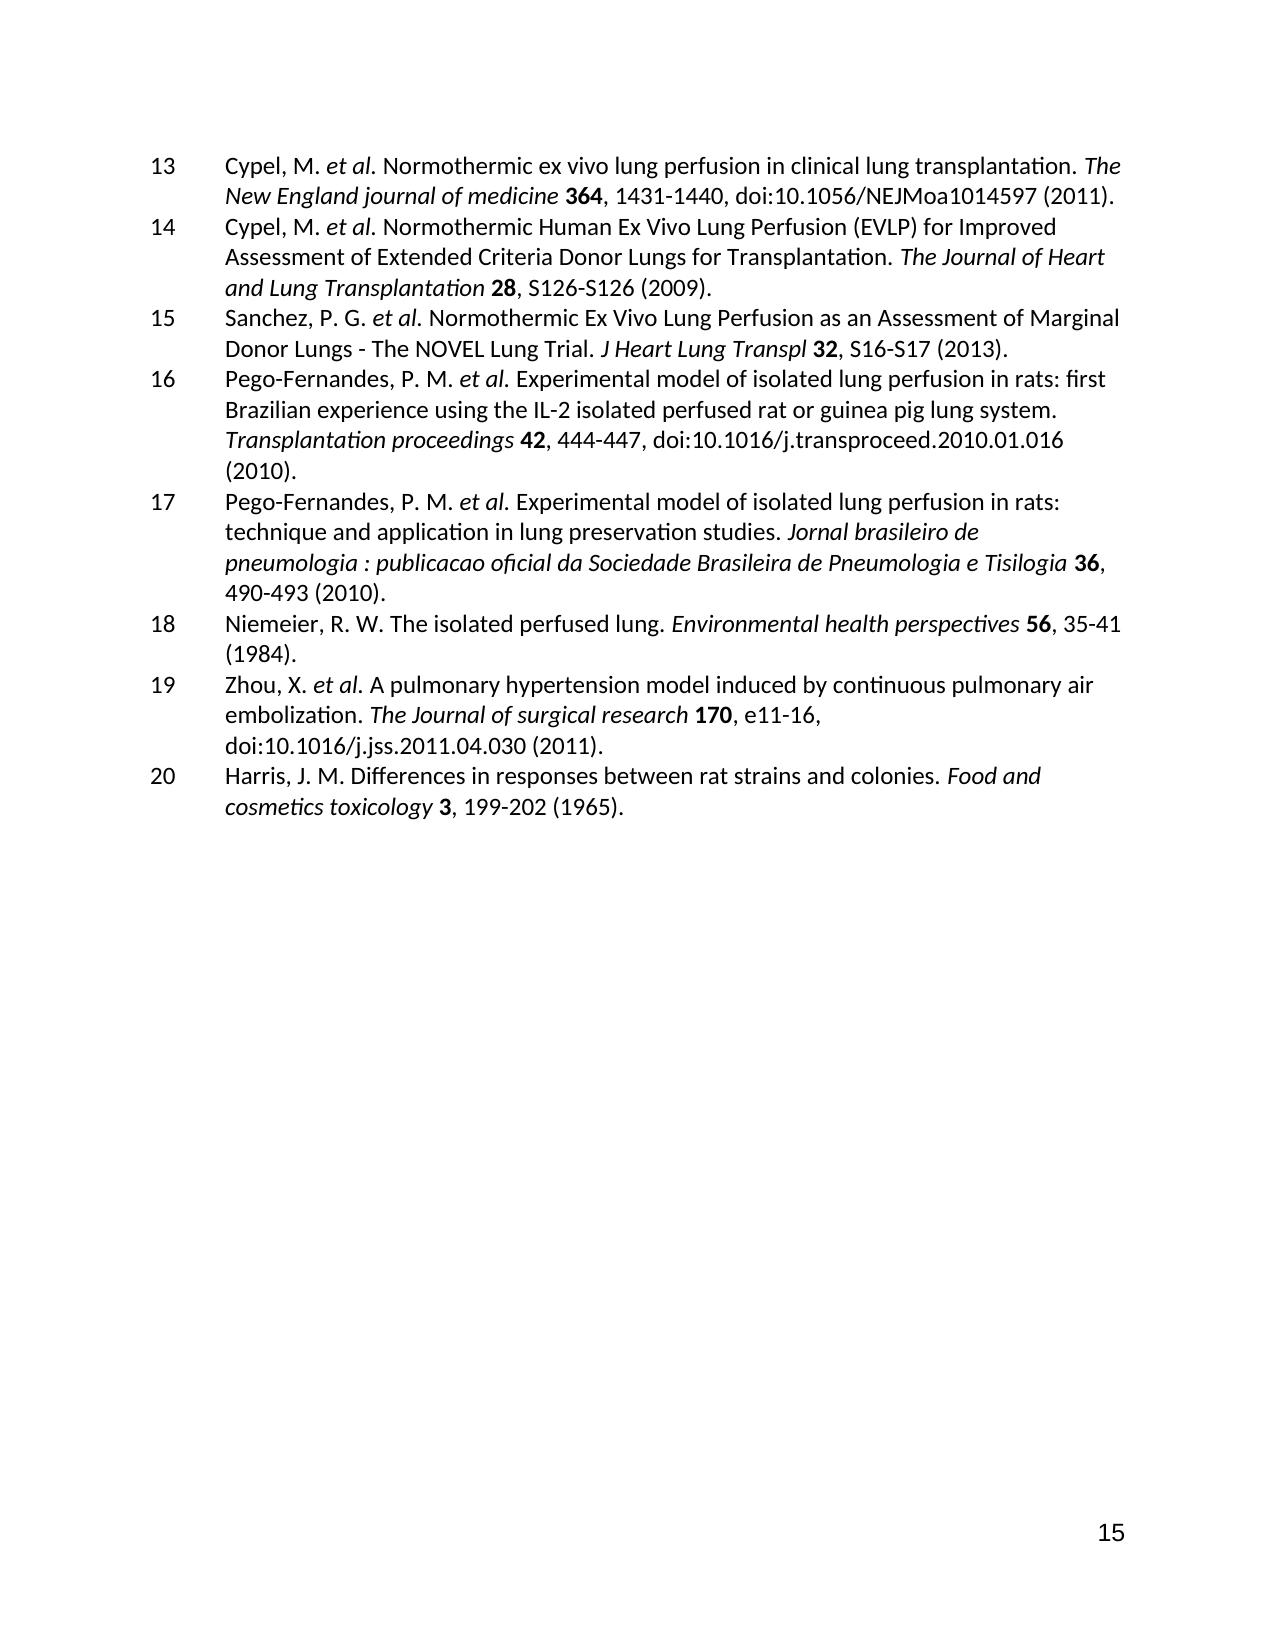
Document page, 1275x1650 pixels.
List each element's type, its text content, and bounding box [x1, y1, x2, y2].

text 19 Zhou, X. et al. A pulmonary hypertension model induced by continuous pulmonary air embolization. The Journal of surgical research 170, e11-16, doi:10.1016/j.jss.2011.04.030 (2011). [150, 669, 1125, 760]
text 15 Sanchez, P. G. et al. Normothermic Ex Vivo Lung Perfusion as an Assessment of Marginal Donor Lungs - The NOVEL Lung Trial. J Heart Lung Transpl 32, S16-S17 (2013). [150, 303, 1125, 364]
text 14 Cypel, M. et al. Normothermic Human Ex Vivo Lung Perfusion (EVLP) for Improved Assessment of Extended Criteria Donor Lungs for Transplantation. The Journal of Heart and Lung Transplantation 28, S126-S126 (2009). [150, 211, 1125, 303]
text 16 Pego-Fernandes, P. M. et al. Experimental model of isolated lung perfusion in rats: first Brazilian experience using the IL-2 isolated perfused rat or guinea pig lung system. Transplantation proceedings 42, 444-447, doi:10.1016/j.transproceed.2010.01.016 (2010). [150, 364, 1125, 486]
text 20 Harris, J. M. Differences in responses between rat strains and colonies. Food and cosmetics toxicology 3, 199-202 (1965). [150, 760, 1125, 821]
text 18 Niemeier, R. W. The isolated perfused lung. Environmental health perspectives 56, 35-41 (1984). [150, 608, 1125, 669]
text 17 Pego-Fernandes, P. M. et al. Experimental model of isolated lung perfusion in rats: technique and application in lung preservation studies. Jornal brasileiro de pneumologia : publicacao oficial da Sociedade Brasileira de Pneumologia e Tisilogia 36, 490-493 (2010). [150, 486, 1125, 608]
text 13 Cypel, M. et al. Normothermic ex vivo lung perfusion in clinical lung transplantation. The New England journal of medicine 364, 1431-1440, doi:10.1056/NEJMoa1014597 (2011). [150, 150, 1125, 211]
